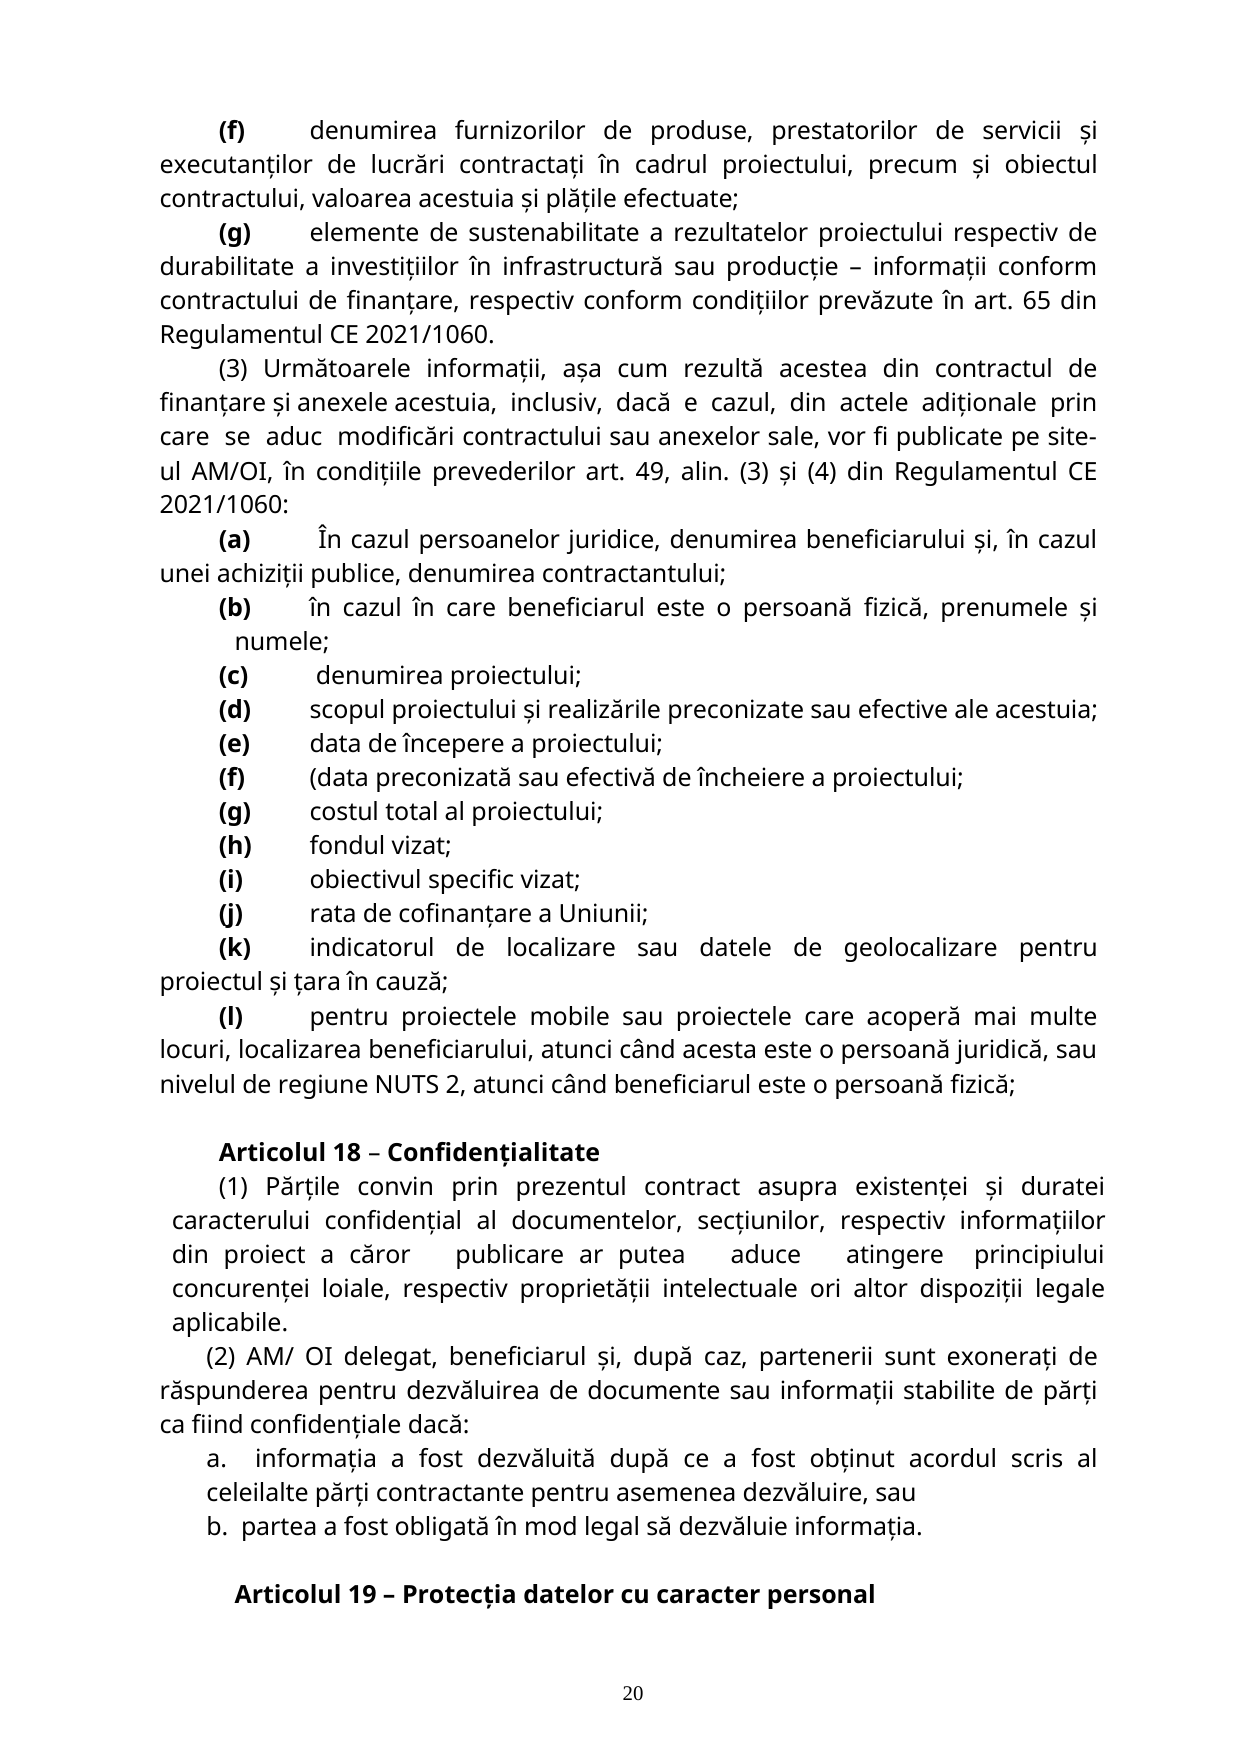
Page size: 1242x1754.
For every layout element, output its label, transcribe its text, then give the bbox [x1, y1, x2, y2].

list denumirea proiectului; [218, 657, 1098, 692]
list în cazul în care beneficiarul este o persoană fizică, prenumele și numele; [218, 589, 1098, 657]
list În cazul persoanelor juridice, denumirea beneficiarului și, în cazul unei achiziții publice, denumirea contractantului; [159, 521, 1098, 589]
list b. partea a fost obligată în mod legal să dezvăluie informația. [206, 1509, 1099, 1543]
list elemente de sustenabilitate a rezultatelor proiectului respectiv de durabilitate a investițiilor în infrastructură sau producție – informații conform contractului de finanțare, respectiv conform condițiilor prevăzute în art. 65 din Regulamentul CE 2021/1060. [159, 215, 1098, 351]
text Articolul 19 – Protecția datelor cu caracter personal [159, 1577, 1106, 1613]
list (data preconizată sau efectivă de încheiere a proiectului; [218, 760, 1098, 794]
text Articolul 18 – Confidențialitate [172, 1134, 1106, 1168]
list costul total al proiectului; [218, 794, 1098, 828]
list pentru proiectele mobile sau proiectele care acoperă mai multe locuri, localizarea beneficiarului, atunci când acesta este o persoană juridică, sau nivelul de regiune NUTS 2, atunci când beneficiarul este o persoană fizică; [159, 998, 1098, 1100]
list data de începere a proiectului; [218, 726, 1098, 760]
list scopul proiectului și realizările preconizate sau efective ale acestuia; [218, 692, 1098, 726]
list rata de cofinanțare a Uniunii; [218, 896, 1098, 930]
list fondul vizat; [218, 828, 1098, 862]
text (2) AM/ OI delegat, beneficiarul și, după caz, partenerii sunt exonerați de răspunderea pentru dezvăluirea de documente sau informații stabilite de părți ca fiind confidențiale dacă: [159, 1339, 1099, 1441]
text (3) Următoarele informații, așa cum rezultă acestea din contractul de finanțare și anexele acestuia, inclusiv, dacă e cazul, din actele adiționale prin care se aduc modificări contractului sau anexelor sale, vor fi publicate pe site-ul AM/OI, în condițiile prevederilor art. 49, alin. (3) și (4) din Regulamentul CE 2021/1060: [159, 351, 1098, 521]
list obiectivul specific vizat; [218, 862, 1098, 896]
list indicatorul de localizare sau datele de geolocalizare pentru proiectul și țara în cauză; [159, 930, 1098, 998]
text (1) Părțile convin prin prezentul contract asupra existenței și duratei caracterului confidențial al documentelor, secțiunilor, respectiv informațiilor din proiect a căror publicare ar putea aduce atingere principiului concurenței loiale, respectiv proprietății intelectuale ori altor dispoziții legale aplicabile. [172, 1168, 1106, 1339]
list denumirea furnizorilor de produse, prestatorilor de servicii și executanților de lucrări contractați în cadrul proiectului, precum și obiectul contractului, valoarea acestuia și plățile efectuate; [159, 112, 1098, 215]
list a. informația a fost dezvăluită după ce a fost obținut acordul scris al celeilalte părți contractante pentru asemenea dezvăluire, sau [206, 1441, 1099, 1509]
